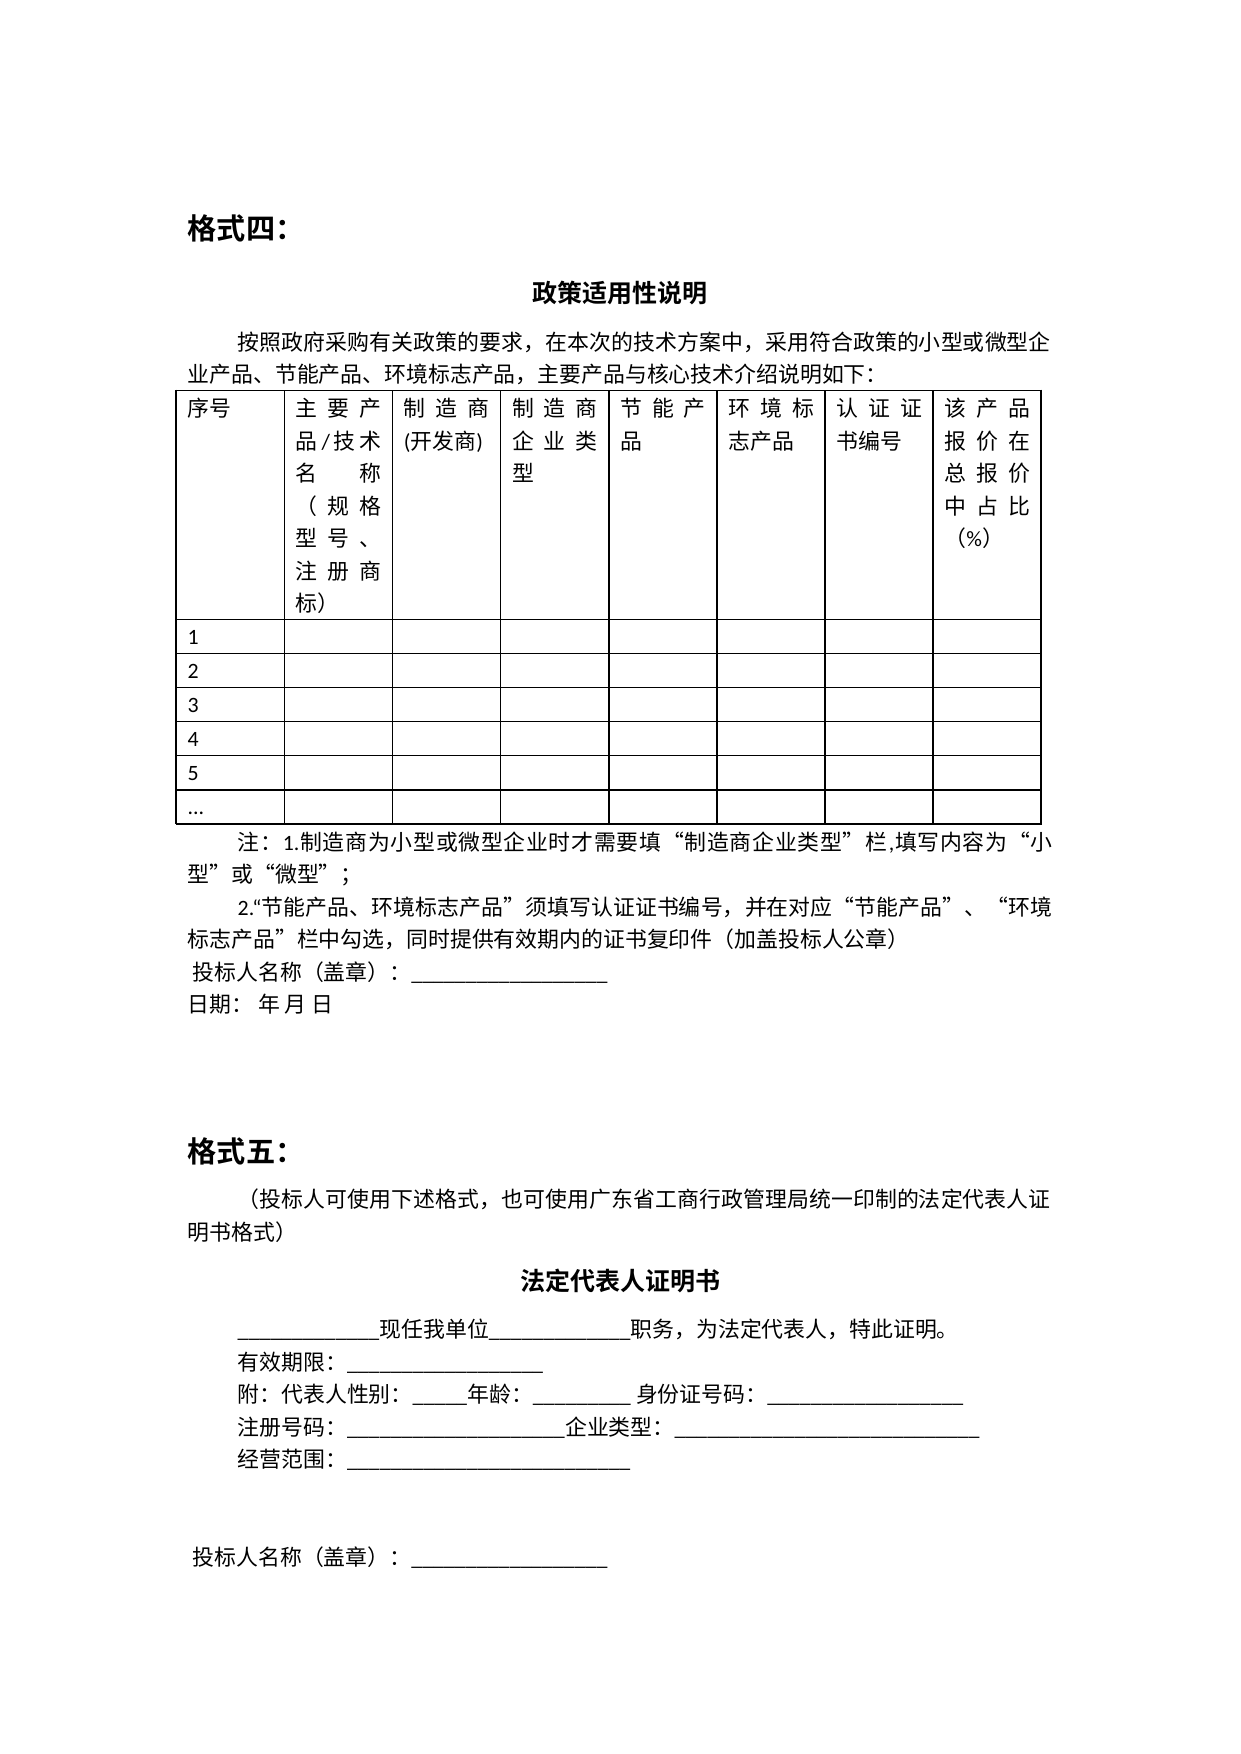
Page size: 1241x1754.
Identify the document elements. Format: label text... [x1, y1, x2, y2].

table_cell [285, 688, 392, 721]
table_header 制造商企业类型 [501, 391, 608, 618]
text 附：代表人性别：_____年龄：_________ 身份证号码：__________________ [187, 1377, 1053, 1409]
text 政策适用性说明 [187, 259, 1053, 324]
text 日期： 年 月 日 [187, 987, 1053, 1019]
table_cell [934, 654, 1040, 687]
table_cell [718, 722, 824, 755]
table_cell [934, 620, 1040, 653]
table_cell [934, 756, 1040, 789]
table_cell [610, 756, 716, 789]
text 按照政府采购有关政策的要求，在本次的技术方案中，采用符合政策的小型或微型企业产品、节能产品、环境标志产品，主要产品与核心技术介绍说明如下： [187, 324, 1053, 389]
table_cell [501, 722, 608, 755]
table_cell [826, 620, 932, 653]
table_cell [718, 756, 824, 789]
text 格式四： [187, 194, 1053, 259]
table_cell 1 [177, 620, 284, 653]
table_cell [610, 722, 716, 755]
text 有效期限：__________________ [187, 1344, 1053, 1377]
table_cell [393, 620, 500, 653]
table_cell [393, 688, 500, 721]
table_cell [285, 791, 392, 823]
table_cell [501, 654, 608, 687]
text （投标人可使用下述格式，也可使用广东省工商行政管理局统一印制的法定代表人证明书格式） [187, 1182, 1053, 1247]
table_cell [501, 756, 608, 789]
table_cell [610, 620, 716, 653]
table_cell [393, 722, 500, 755]
table_header 认证证书编号 [826, 391, 932, 618]
table_cell [285, 654, 392, 687]
table_cell ... [177, 791, 284, 823]
table_cell [718, 654, 824, 687]
table_cell [934, 722, 1040, 755]
text 格式五： [187, 1117, 1053, 1182]
text _____________现任我单位_____________职务，为法定代表人，特此证明。 [187, 1312, 1053, 1344]
table_cell [718, 688, 824, 721]
text 注册号码：____________________企业类型：____________________________ [187, 1409, 1053, 1442]
table_cell [501, 791, 608, 823]
table_cell [934, 688, 1040, 721]
table_cell [610, 688, 716, 721]
text 投标人名称（盖章）：__________________ [187, 1539, 1053, 1572]
table_cell 5 [177, 756, 284, 789]
table_cell 3 [177, 688, 284, 721]
table_cell [285, 620, 392, 653]
text 法定代表人证明书 [187, 1247, 1053, 1312]
table_cell [826, 722, 932, 755]
table_cell [826, 654, 932, 687]
table_header 主要产品/技术名称（规格型号、注册商标） [285, 391, 392, 618]
table_cell [610, 654, 716, 687]
table_cell [501, 688, 608, 721]
table_cell [393, 791, 500, 823]
table_header 序号 [177, 391, 284, 618]
table_cell [393, 756, 500, 789]
text 经营范围：__________________________ [187, 1442, 1053, 1474]
table_cell [826, 756, 932, 789]
table_cell [826, 791, 932, 823]
table_cell [718, 620, 824, 653]
table_cell [826, 688, 932, 721]
text 注：1.制造商为小型或微型企业时才需要填“制造商企业类型”栏,填写内容为“小型”或“微型”； [187, 824, 1053, 889]
table_cell [934, 791, 1040, 823]
table_cell [285, 756, 392, 789]
table_cell [718, 791, 824, 823]
table_cell [393, 654, 500, 687]
table_header 环境标志产品 [718, 391, 824, 618]
table_header 制造商(开发商) [393, 391, 500, 618]
table_header 节能产品 [610, 391, 716, 618]
table_cell [610, 791, 716, 823]
text 2.“节能产品、环境标志产品”须填写认证证书编号，并在对应“节能产品”、“环境标志产品”栏中勾选，同时提供有效期内的证书复印件（加盖投标人公章） [187, 889, 1053, 954]
table_cell 2 [177, 654, 284, 687]
table_header 该产品报价在总报价中占比（%） [934, 391, 1040, 618]
table_cell [501, 620, 608, 653]
table_cell [285, 722, 392, 755]
text 投标人名称（盖章）：__________________ [187, 954, 1053, 987]
table_cell 4 [177, 722, 284, 755]
